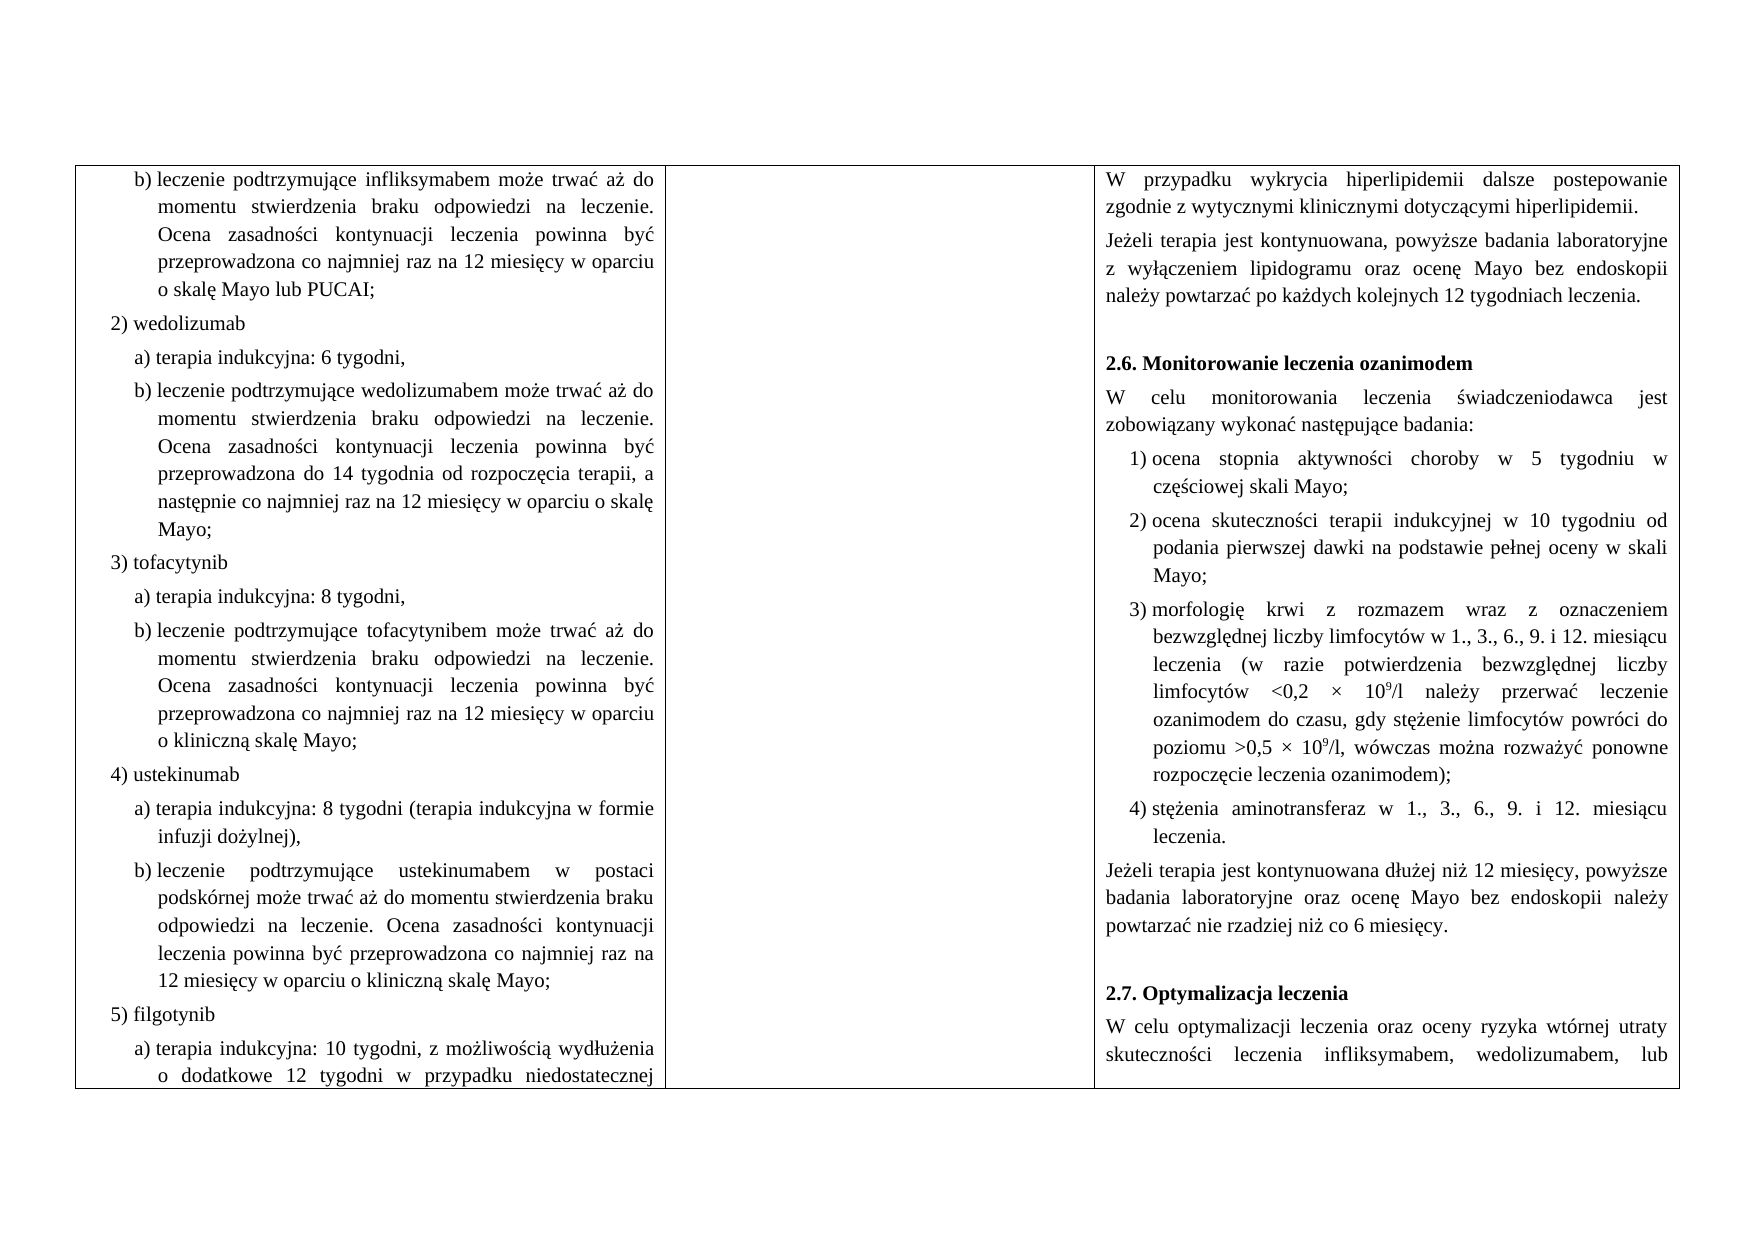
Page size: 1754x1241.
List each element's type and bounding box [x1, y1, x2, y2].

table_cell [76, 166, 665, 1087]
table_cell [666, 166, 1094, 1087]
table_cell [1095, 166, 1679, 1087]
